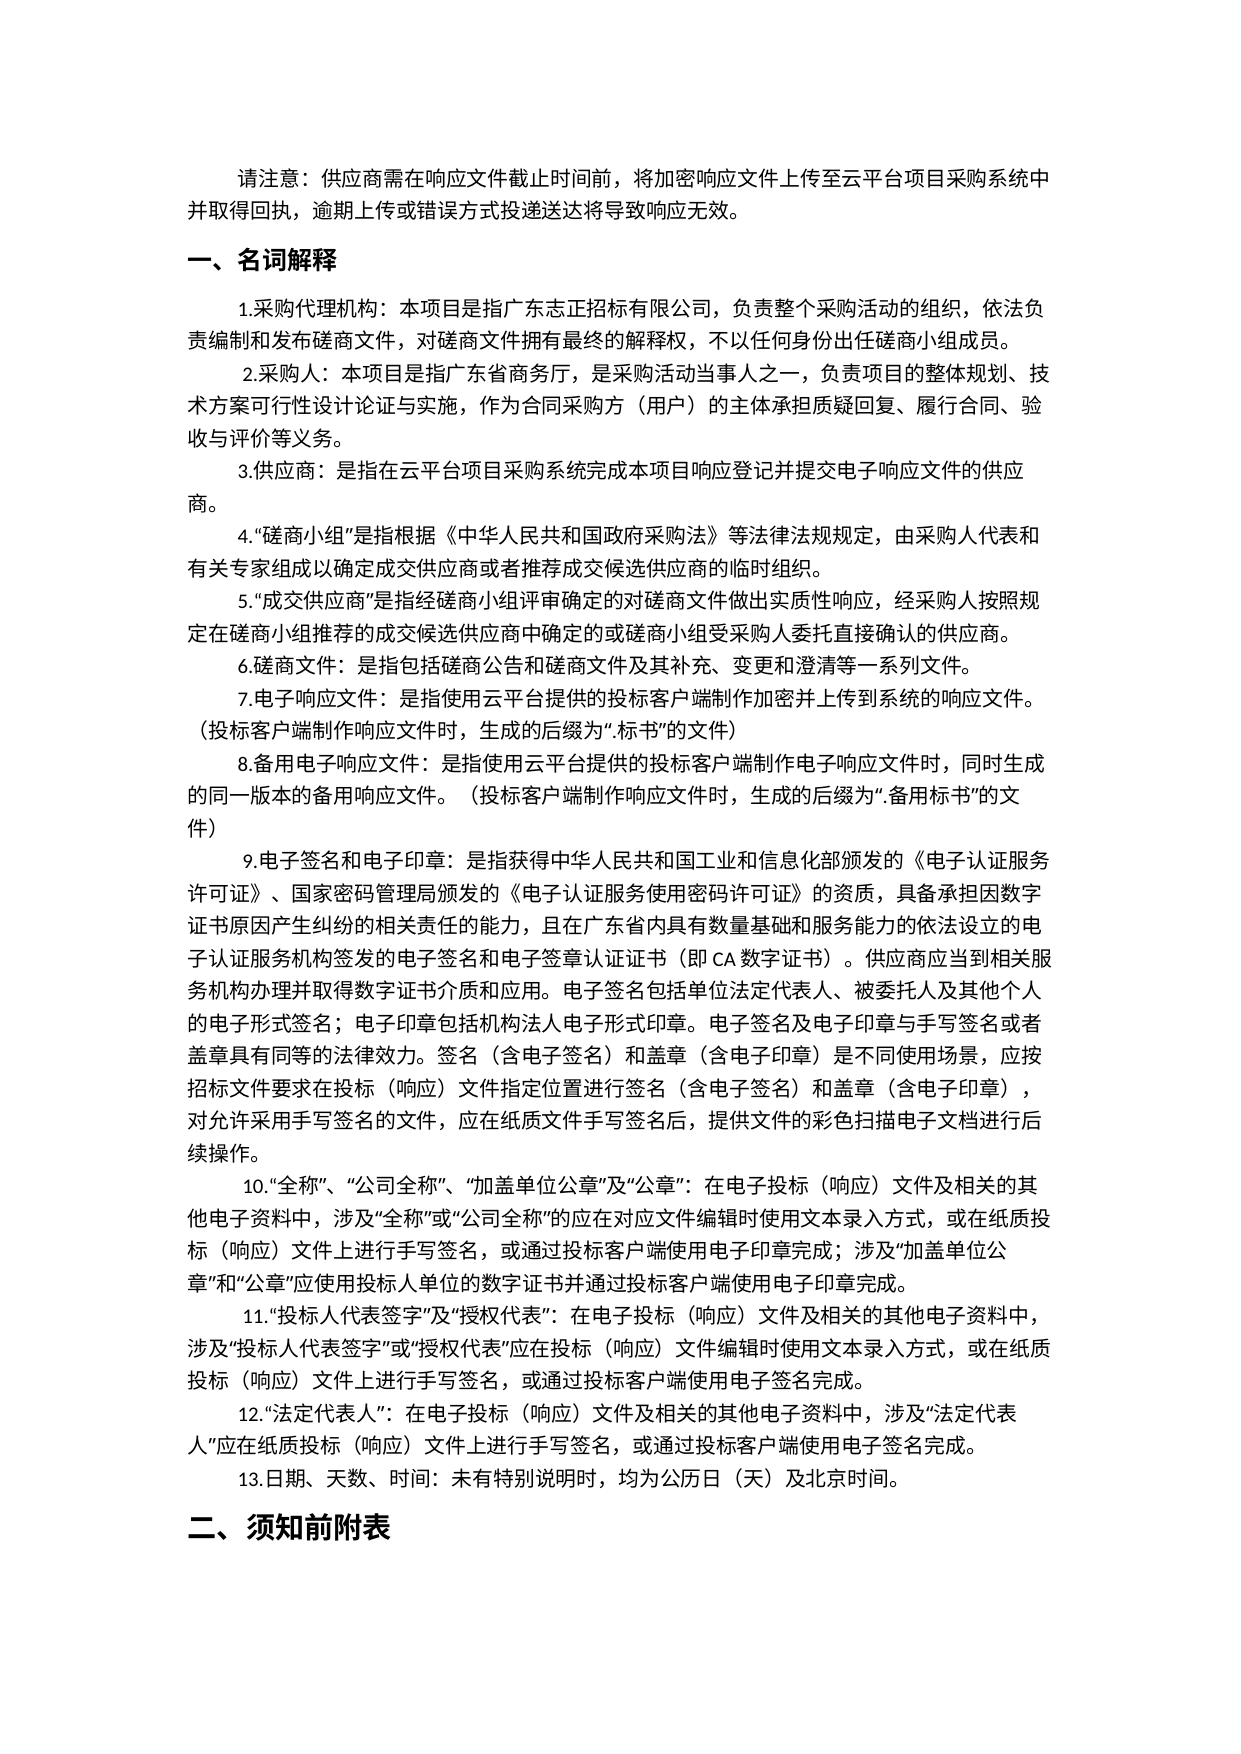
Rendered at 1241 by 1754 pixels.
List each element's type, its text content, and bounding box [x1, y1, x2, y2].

text 10.“全称”、“公司全称”、“加盖单位公章”及“公章”：在电子投标（响应）文件及相关的其他电子资料中，涉及“全称”或“公司全称”的应在对应文件编辑时使用文本录入方式，或在纸质投标（响应）文件上进行手写签名，或通过投标客户端使用电子印章完成；涉及“加盖单位公章”和“公章”应使用投标人单位的数字证书并通过投标客户端使用电子印章完成。 [187, 1169, 1053, 1299]
text 11.“投标人代表签字”及“授权代表”：在电子投标（响应）文件及相关的其他电子资料中，涉及“投标人代表签字”或“授权代表”应在投标（响应）文件编辑时使用文本录入方式，或在纸质投标（响应）文件上进行手写签名，或通过投标客户端使用电子签名完成。 [187, 1299, 1053, 1397]
text 2.采购人：本项目是指广东省商务厅，是采购活动当事人之一，负责项目的整体规划、技术方案可行性设计论证与实施，作为合同采购方（用户）的主体承担质疑回复、履行合同、验收与评价等义务。 [187, 357, 1053, 454]
text 9.电子签名和电子印章：是指获得中华人民共和国工业和信息化部颁发的《电子认证服务许可证》、国家密码管理局颁发的《电子认证服务使用密码许可证》的资质，具备承担因数字证书原因产生纠纷的相关责任的能力，且在广东省内具有数量基础和服务能力的依法设立的电子认证服务机构签发的电子签名和电子签章认证证书（即CA数字证书）。供应商应当到相关服务机构办理并取得数字证书介质和应用。电子签名包括单位法定代表人、被委托人及其他个人的电子形式签名；电子印章包括机构法人电子形式印章。电子签名及电子印章与手写签名或者盖章具有同等的法律效力。签名（含电子签名）和盖章（含电子印章）是不同使用场景，应按招标文件要求在投标（响应）文件指定位置进行签名（含电子签名）和盖章（含电子印章），对允许采用手写签名的文件，应在纸质文件手写签名后，提供文件的彩色扫描电子文档进行后续操作。 [187, 844, 1053, 1169]
text 12.“法定代表人”：在电子投标（响应）文件及相关的其他电子资料中，涉及“法定代表人”应在纸质投标（响应）文件上进行手写签名，或通过投标客户端使用电子签名完成。 [187, 1397, 1053, 1462]
text 1.采购代理机构：本项目是指广东志正招标有限公司，负责整个采购活动的组织，依法负责编制和发布磋商文件，对磋商文件拥有最终的解释权，不以任何身份出任磋商小组成员。 [187, 292, 1053, 357]
text 8.备用电子响应文件：是指使用云平台提供的投标客户端制作电子响应文件时，同时生成的同一版本的备用响应文件。（投标客户端制作响应文件时，生成的后缀为“.备用标书”的文件） [187, 747, 1053, 844]
text 3.供应商：是指在云平台项目采购系统完成本项目响应登记并提交电子响应文件的供应商。 [187, 454, 1053, 519]
text 二、须知前附表 [187, 1494, 1053, 1559]
text 一、名词解释 [187, 227, 1053, 292]
text 7.电子响应文件：是指使用云平台提供的投标客户端制作加密并上传到系统的响应文件。（投标客户端制作响应文件时，生成的后缀为“.标书”的文件） [187, 682, 1053, 747]
text 13.日期、天数、时间：未有特别说明时，均为公历日（天）及北京时间。 [187, 1462, 1053, 1494]
text 5.“成交供应商”是指经磋商小组评审确定的对磋商文件做出实质性响应，经采购人按照规定在磋商小组推荐的成交候选供应商中确定的或磋商小组受采购人委托直接确认的供应商。 [187, 584, 1053, 649]
text 请注意：供应商需在响应文件截止时间前，将加密响应文件上传至云平台项目采购系统中并取得回执，逾期上传或错误方式投递送达将导致响应无效。 [187, 162, 1053, 227]
text 6.磋商文件：是指包括磋商公告和磋商文件及其补充、变更和澄清等一系列文件。 [187, 649, 1053, 682]
text 4.“磋商小组”是指根据《中华人民共和国政府采购法》等法律法规规定，由采购人代表和有关专家组成以确定成交供应商或者推荐成交候选供应商的临时组织。 [187, 519, 1053, 584]
